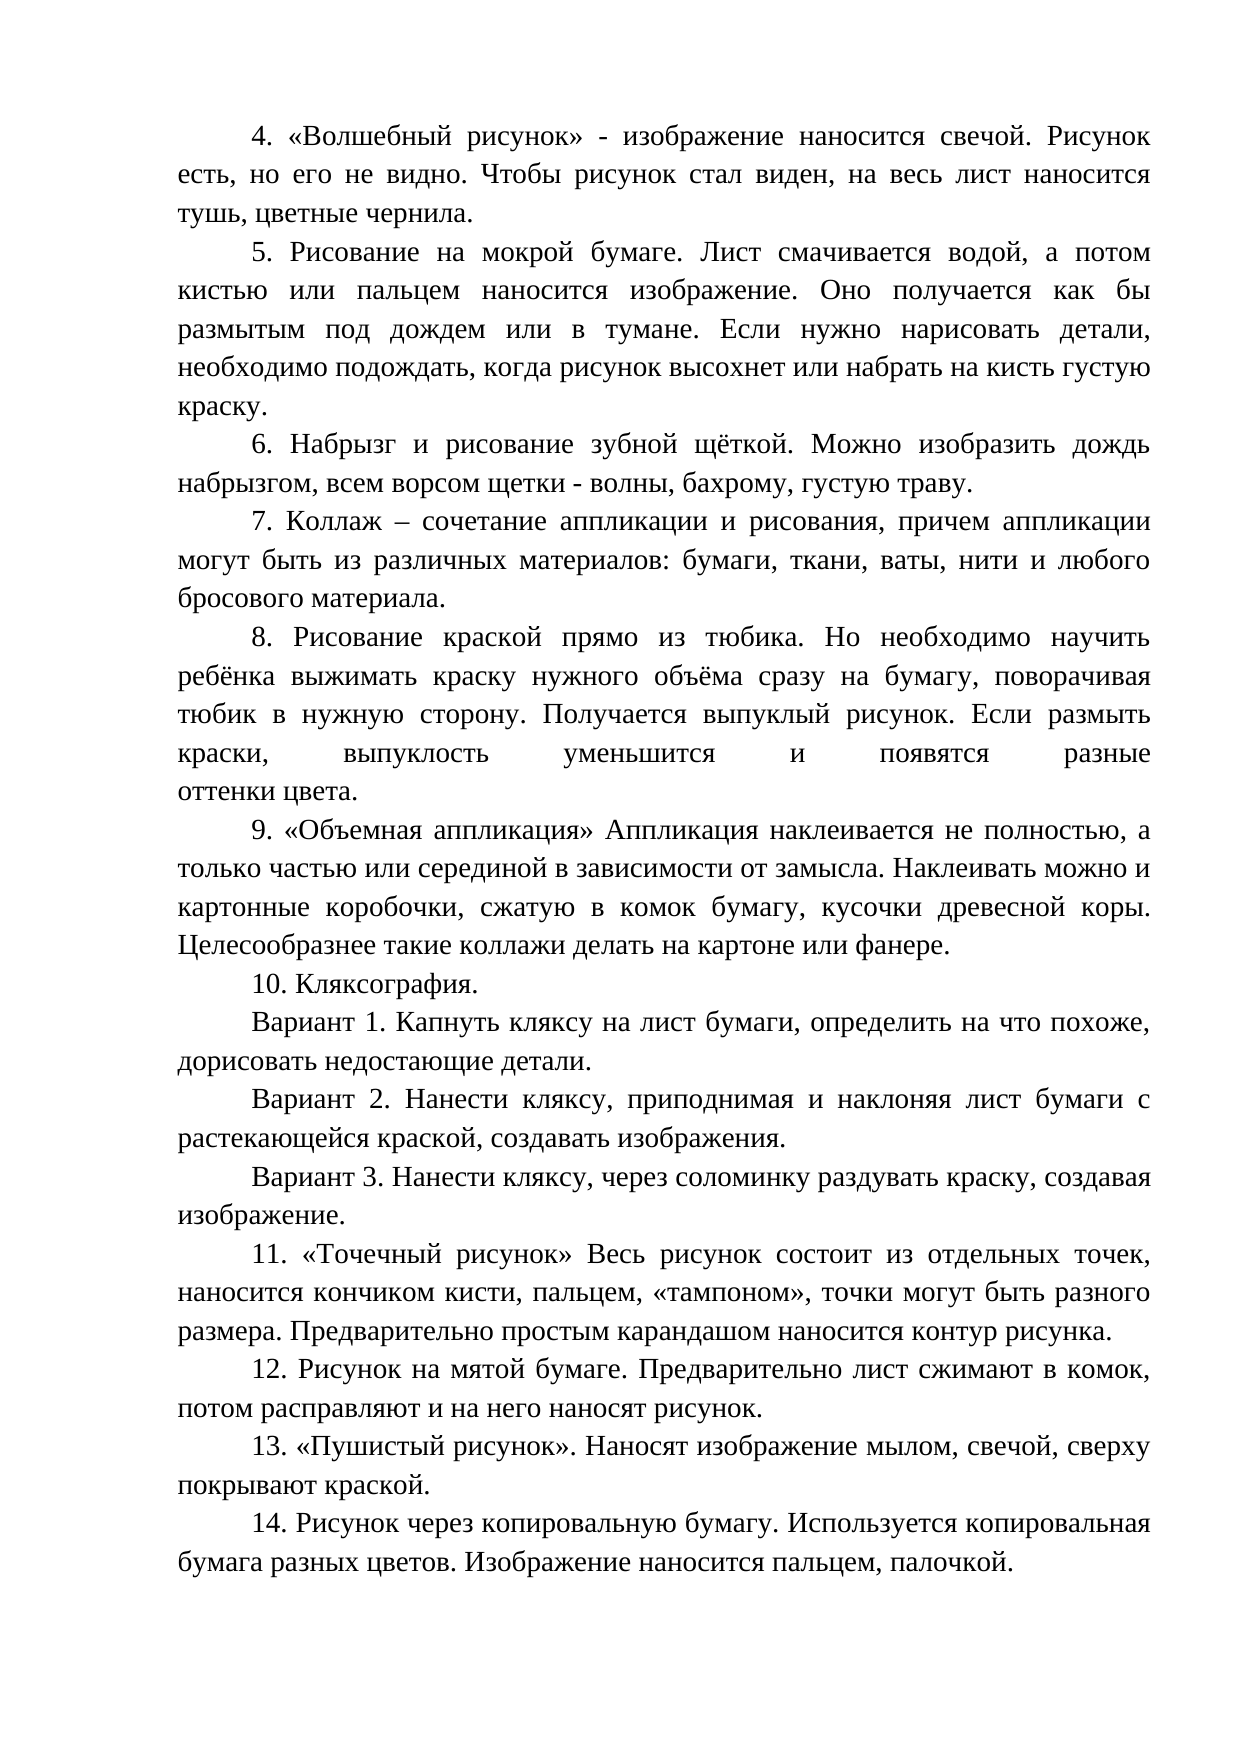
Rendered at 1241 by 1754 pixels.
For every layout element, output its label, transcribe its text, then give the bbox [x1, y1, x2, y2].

text Вариант 2. Нанести кляксу, приподнимая и наклоняя лист бумаги с растекающейся краской, создавать изображения. [177, 1082, 1152, 1154]
text 14. Рисунок через копировальную бумагу. Используется копировальная бумага разных цветов. Изображение наносится пальцем, палочкой. [177, 1506, 1152, 1578]
text 4. «Волшебный рисунок» - изображение наносится свечой. Рисунок есть, но его не видно. Чтобы рисунок стал виден, на весь лист наносится тушь, цветные чернила. [177, 118, 1152, 229]
text 13. «Пушистый рисунок». Наносят изображение мылом, свечой, сверху покрывают краской. [177, 1428, 1152, 1501]
text 12. Рисунок на мятой бумаге. Предварительно лист сжимают в комок, потом расправляют и на него наносят рисунок. [177, 1351, 1152, 1423]
text 6. Набрызг и рисование зубной щёткой. Можно изобразить дождь набрызгом, всем ворсом щетки - волны, бахрому, густую траву. [177, 426, 1152, 498]
text Вариант 3. Нанести кляксу, через соломинку раздувать краску, создавая изображение. [177, 1159, 1152, 1231]
text 7. Коллаж – сочетание аппликации и рисования, причем аппликации могут быть из различных материалов: бумаги, ткани, ваты, нити и любого бросового материала. [177, 503, 1152, 614]
text 8. Рисование краской прямо из тюбика. Но необходимо научить ребёнка выжимать краску нужного объёма сразу на бумагу, поворачивая тюбик в нужную сторону. Получается выпуклый рисунок. Если размыть краски, выпуклость уменьшится и появятся разные оттенки цвета. [177, 619, 1152, 807]
text 9. «Объемная аппликация» Аппликация наклеивается не полностью, а только частью или серединой в зависимости от замысла. Наклеивать можно и картонные коробочки, сжатую в комок бумагу, кусочки древесной коры. Целесообразнее такие коллажи делать на картоне или фанере. [177, 812, 1152, 961]
text 10. Кляксография. [177, 966, 1152, 999]
text 5. Рисование на мокрой бумаге. Лист смачивается водой, а потом кистью или пальцем наносится изображение. Оно получается как бы размытым под дождем или в тумане. Если нужно нарисовать детали, необходимо подождать, когда рисунок высохнет или набрать на кисть густую краску. [177, 234, 1152, 421]
text 11. «Точечный рисунок» Весь рисунок состоит из отдельных точек, наносится кончиком кисти, пальцем, «тампоном», точки могут быть разного размера. Предварительно простым карандашом наносится контур рисунка. [177, 1236, 1152, 1346]
text Вариант 1. Капнуть кляксу на лист бумаги, определить на что похоже, дорисовать недостающие детали. [177, 1004, 1152, 1077]
